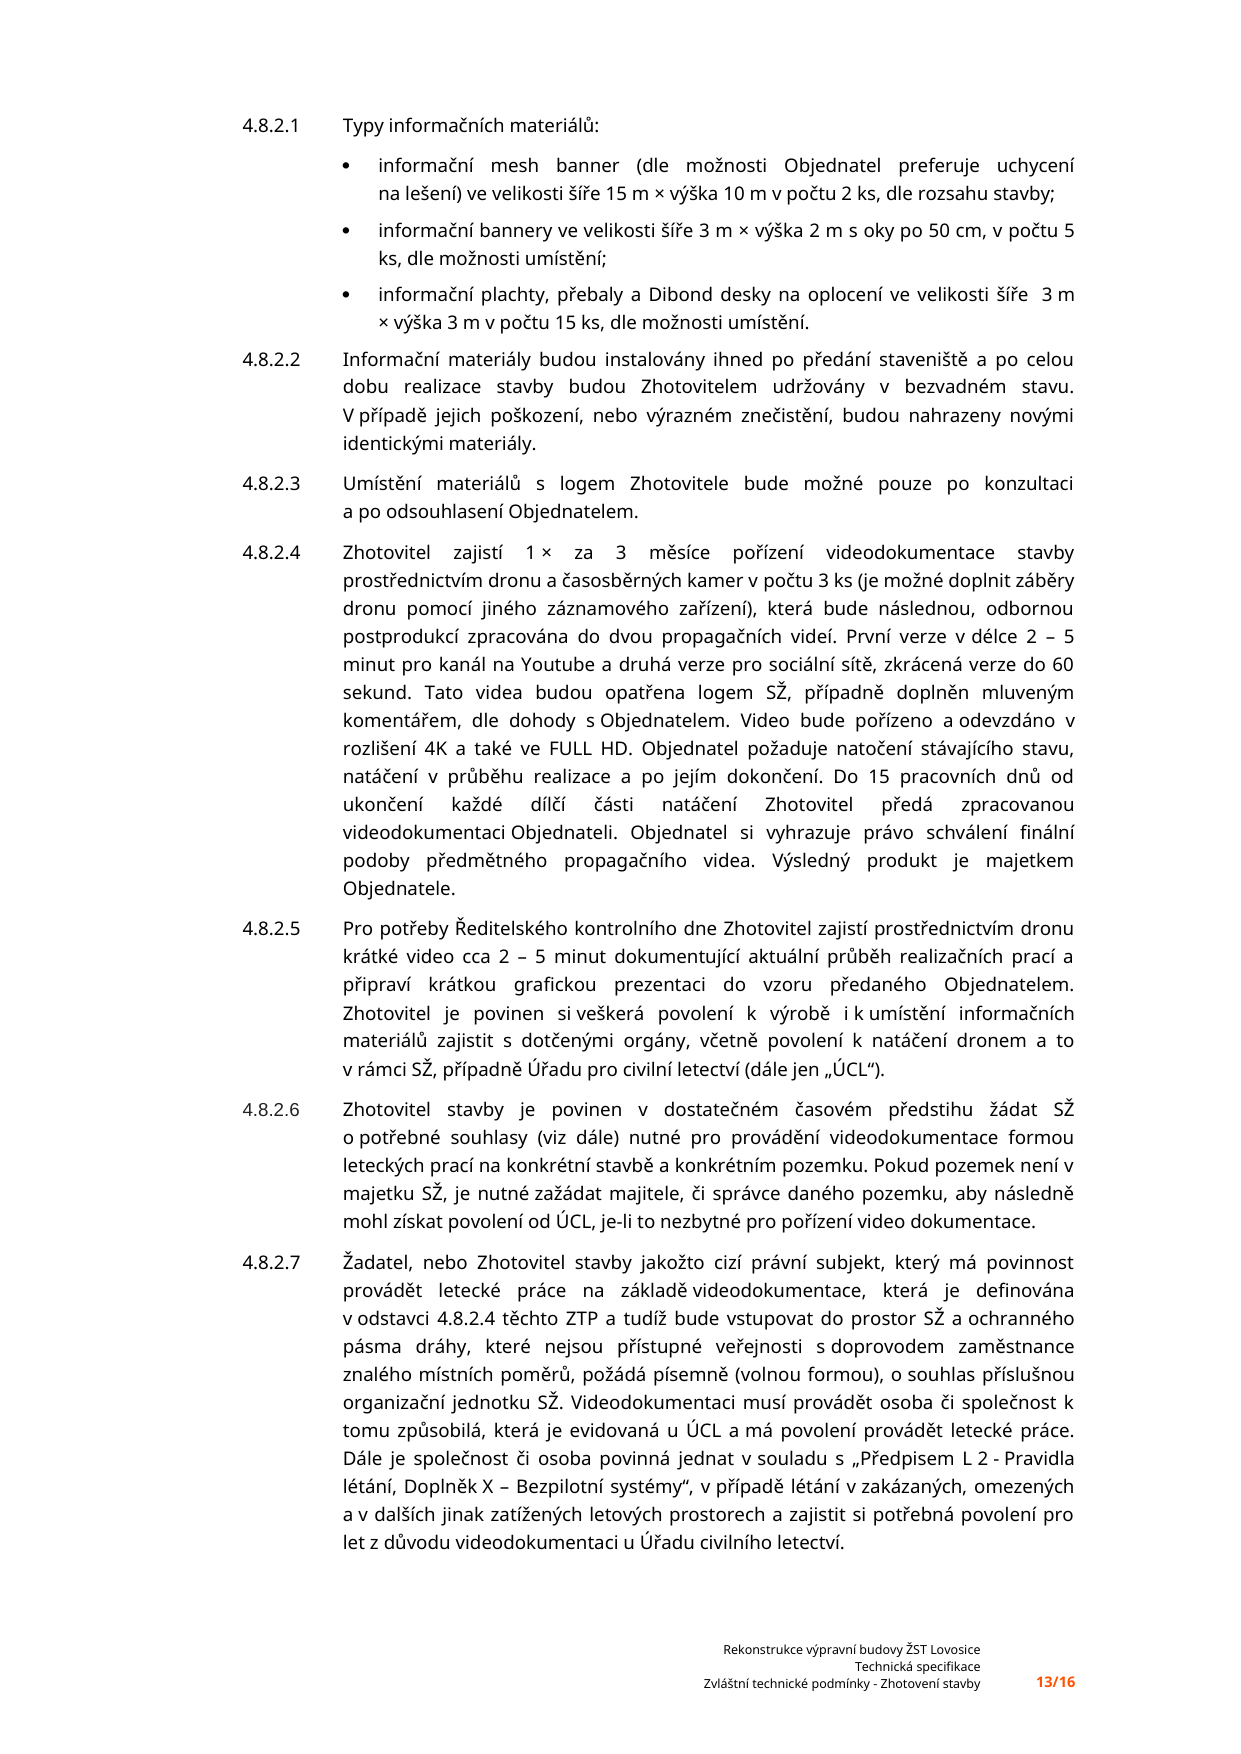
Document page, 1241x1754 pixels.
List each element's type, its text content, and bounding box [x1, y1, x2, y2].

text Žadatel, nebo Zhotovitel stavby jakožto cizí právní subjekt, který má povinnost provádět letecké práce na základě videodokumentace, která je definována v odstavci 4.8.2.4 těchto ZTP a tudíž bude vstupovat do prostor SŽ a ochranného pásma dráhy, které nejsou přístupné veřejnosti s doprovodem zaměstnance znalého místních poměrů, požádá písemně (volnou formou), o souhlas příslušnou organizační jednotku SŽ. Videodokumentaci musí provádět osoba či společnost k tomu způsobilá, která je evidovaná u ÚCL a má povolení provádět letecké práce. Dále je společnost či osoba povinná jednat v souladu s „Předpisem L 2 - Pravidla létání, Doplněk X – Bezpilotní systémy“, v případě létání v zakázaných, omezených a v dalších jinak zatížených letových prostorech a zajistit si potřebná povolení pro let z důvodu videodokumentaci u Úřadu civilního letectví. [242, 1249, 1075, 1555]
text Zhotovitel stavby je povinen v dostatečném časovém předstihu žádat SŽ o potřebné souhlasy (viz dále) nutné pro provádění videodokumentace formou leteckých prací na konkrétní stavbě a konkrétním pozemku. Pokud pozemek není v majetku SŽ, je nutné zažádat majitele, či správce daného pozemku, aby následně mohl získat povolení od ÚCL, je-li to nezbytné pro pořízení video dokumentace. [242, 1096, 1075, 1234]
text informační plachty, přebaly a Dibond desky na oplocení ve velikosti šíře 3 m × výška 3 m v počtu 15 ks, dle možnosti umístění. [343, 281, 1075, 335]
text Zhotovitel zajistí 1 × za 3 měsíce pořízení videodokumentace stavby prostřednictvím dronu a časosběrných kamer v počtu 3 ks (je možné doplnit záběry dronu pomocí jiného záznamového zařízení), která bude následnou, odbornou postprodukcí zpracována do dvou propagačních videí. První verze v délce 2 – 5 minut pro kanál na Youtube a druhá verze pro sociální sítě, zkrácená verze do 60 sekund. Tato videa budou opatřena logem SŽ, případně doplněn mluveným komentářem, dle dohody s Objednatelem. Video bude pořízeno a odevzdáno v rozlišení 4K a také ve FULL HD. Objednatel požaduje natočení stávajícího stavu, natáčení v průběhu realizace a po jejím dokončení. Do 15 pracovních dnů od ukončení každé dílčí části natáčení Zhotovitel předá zpracovanou videodokumentaci Objednateli. Objednatel si vyhrazuje právo schválení finální podoby předmětného propagačního videa. Výsledný produkt je majetkem Objednatele. [242, 539, 1075, 901]
text informační bannery ve velikosti šíře 3 m × výška 2 m s oky po 50 cm, v počtu 5 ks, dle možnosti umístění; [343, 217, 1075, 271]
text Typy informačních materiálů: [242, 112, 1075, 138]
text Umístění materiálů s logem Zhotovitele bude možné pouze po konzultaci a po odsouhlasení Objednatelem. [242, 470, 1075, 524]
text Informační materiály budou instalovány ihned po předání staveniště a po celou dobu realizace stavby budou Zhotovitelem udržovány v bezvadném stavu. V případě jejich poškození, nebo výrazném znečistění, budou nahrazeny novými identickými materiály. [242, 346, 1075, 455]
text informační mesh banner (dle možnosti Objednatel preferuje uchycení na lešení) ve velikosti šíře 15 m × výška 10 m v počtu 2 ks, dle rozsahu stavby; [343, 153, 1075, 206]
text Pro potřeby Ředitelského kontrolního dne Zhotovitel zajistí prostřednictvím dronu krátké video cca 2 – 5 minut dokumentující aktuální průběh realizačních prací a připraví krátkou grafickou prezentaci do vzoru předaného Objednatelem. Zhotovitel je povinen si veškerá povolení k výrobě i k umístění informačních materiálů zajistit s dotčenými orgány, včetně povolení k natáčení dronem a to v rámci SŽ, případně Úřadu pro civilní letectví (dále jen „ÚCL“). [242, 916, 1075, 1081]
